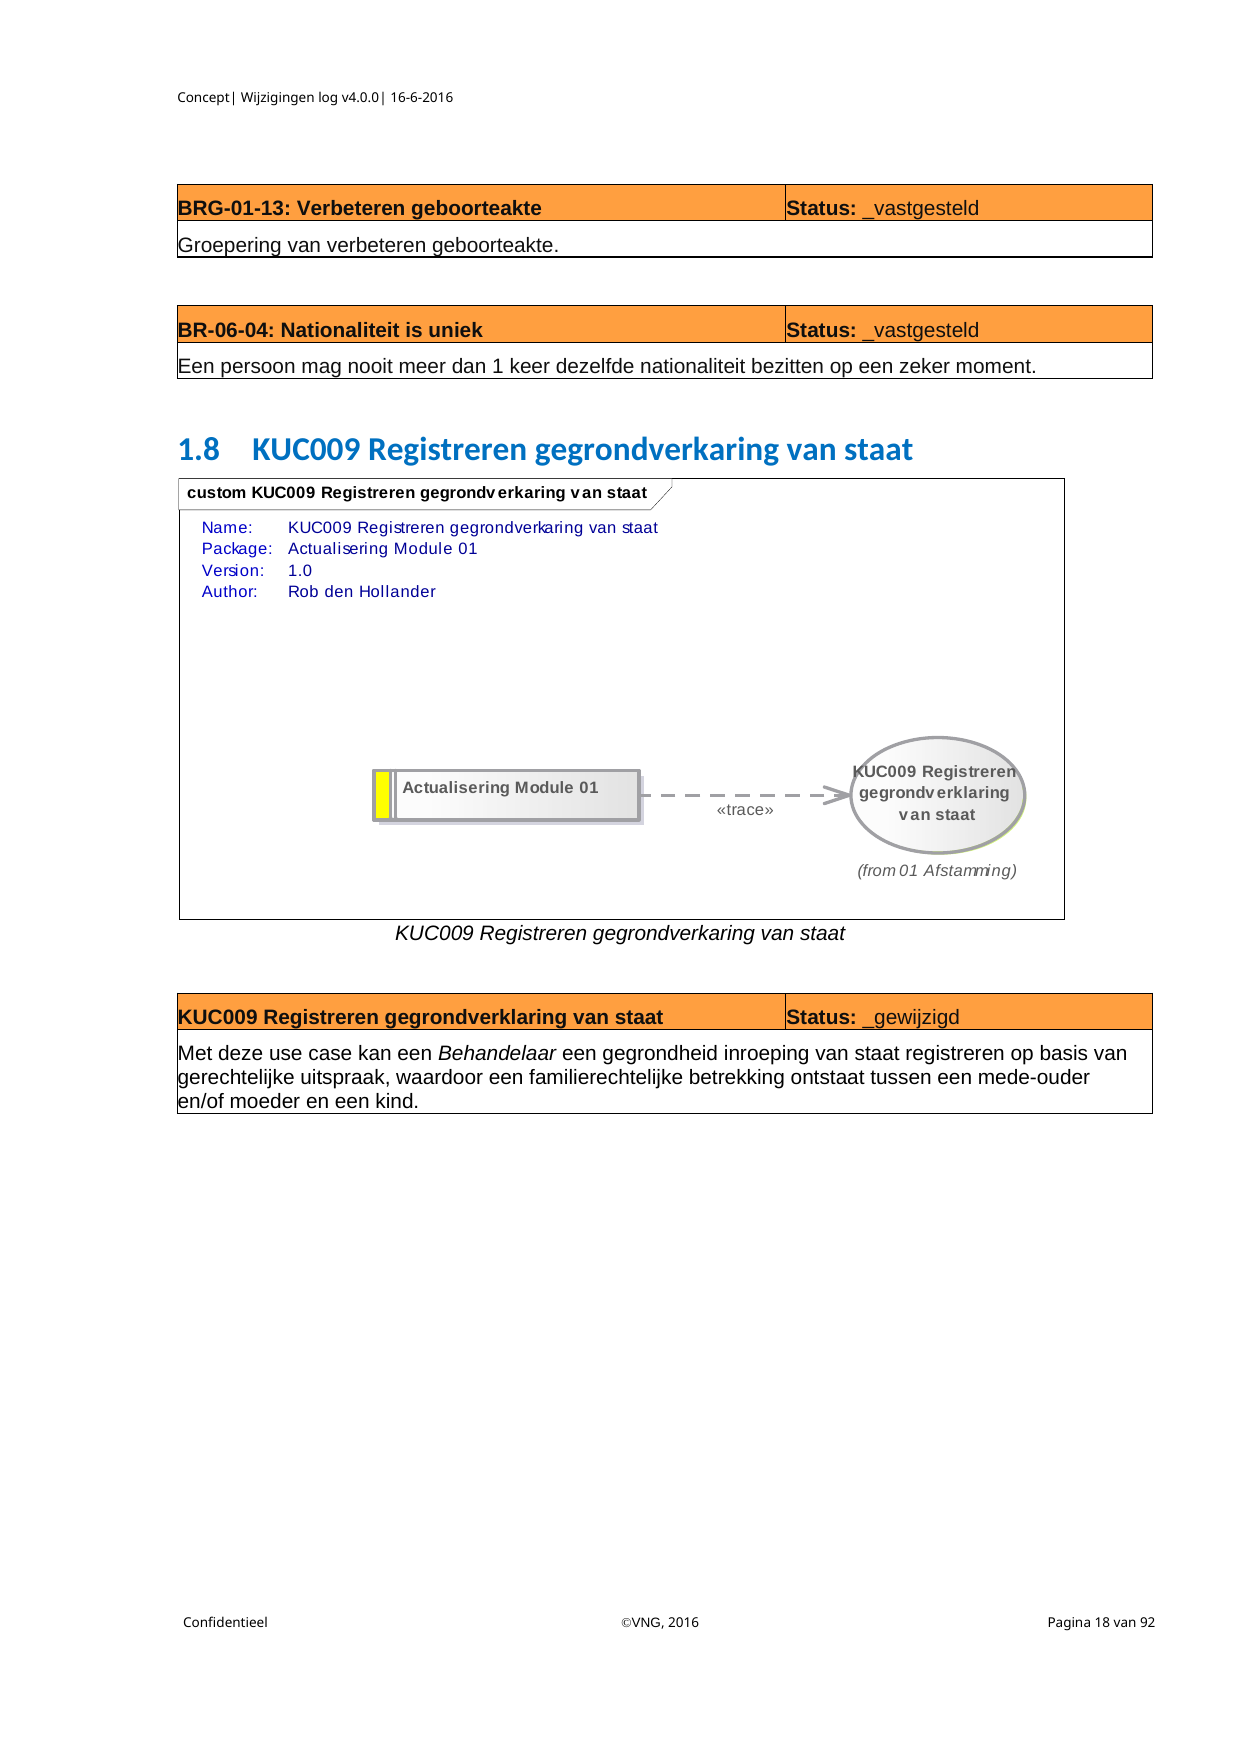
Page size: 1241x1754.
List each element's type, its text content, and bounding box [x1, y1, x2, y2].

table_header BRG-01-13: Verbeteren geboorteakte [178, 185, 785, 220]
table_cell Groepering van verbeteren geboorteakte. [178, 221, 1152, 256]
table_cell Een persoon mag nooit meer dan 1 keer dezelfde nationaliteit bezitten op een zeker moment. [178, 343, 1152, 378]
table_header Status: _vastgesteld [786, 306, 1152, 342]
table_header Status: _gewijzigd [786, 994, 1152, 1029]
text KUC009 Registreren gegrondverkaring van staat [177, 921, 1063, 944]
table_header BR-06-04: Nationaliteit is uniek [178, 306, 785, 342]
table_header Status: _vastgesteld [786, 185, 1152, 220]
table_header KUC009 Registreren gegrondverklaring van staat [178, 994, 785, 1029]
table_cell Met deze use case kan een Behandelaar een gegrondheid inroeping van staat registreren op basis van gerechtelijke uitspraak, waardoor een familierechtelijke betrekking ontstaat tussen een mede-ouder en/of moeder en een kind. [178, 1030, 1152, 1113]
subtitle KUC009 Registreren gegrondverkaring van staat [177, 428, 1063, 468]
